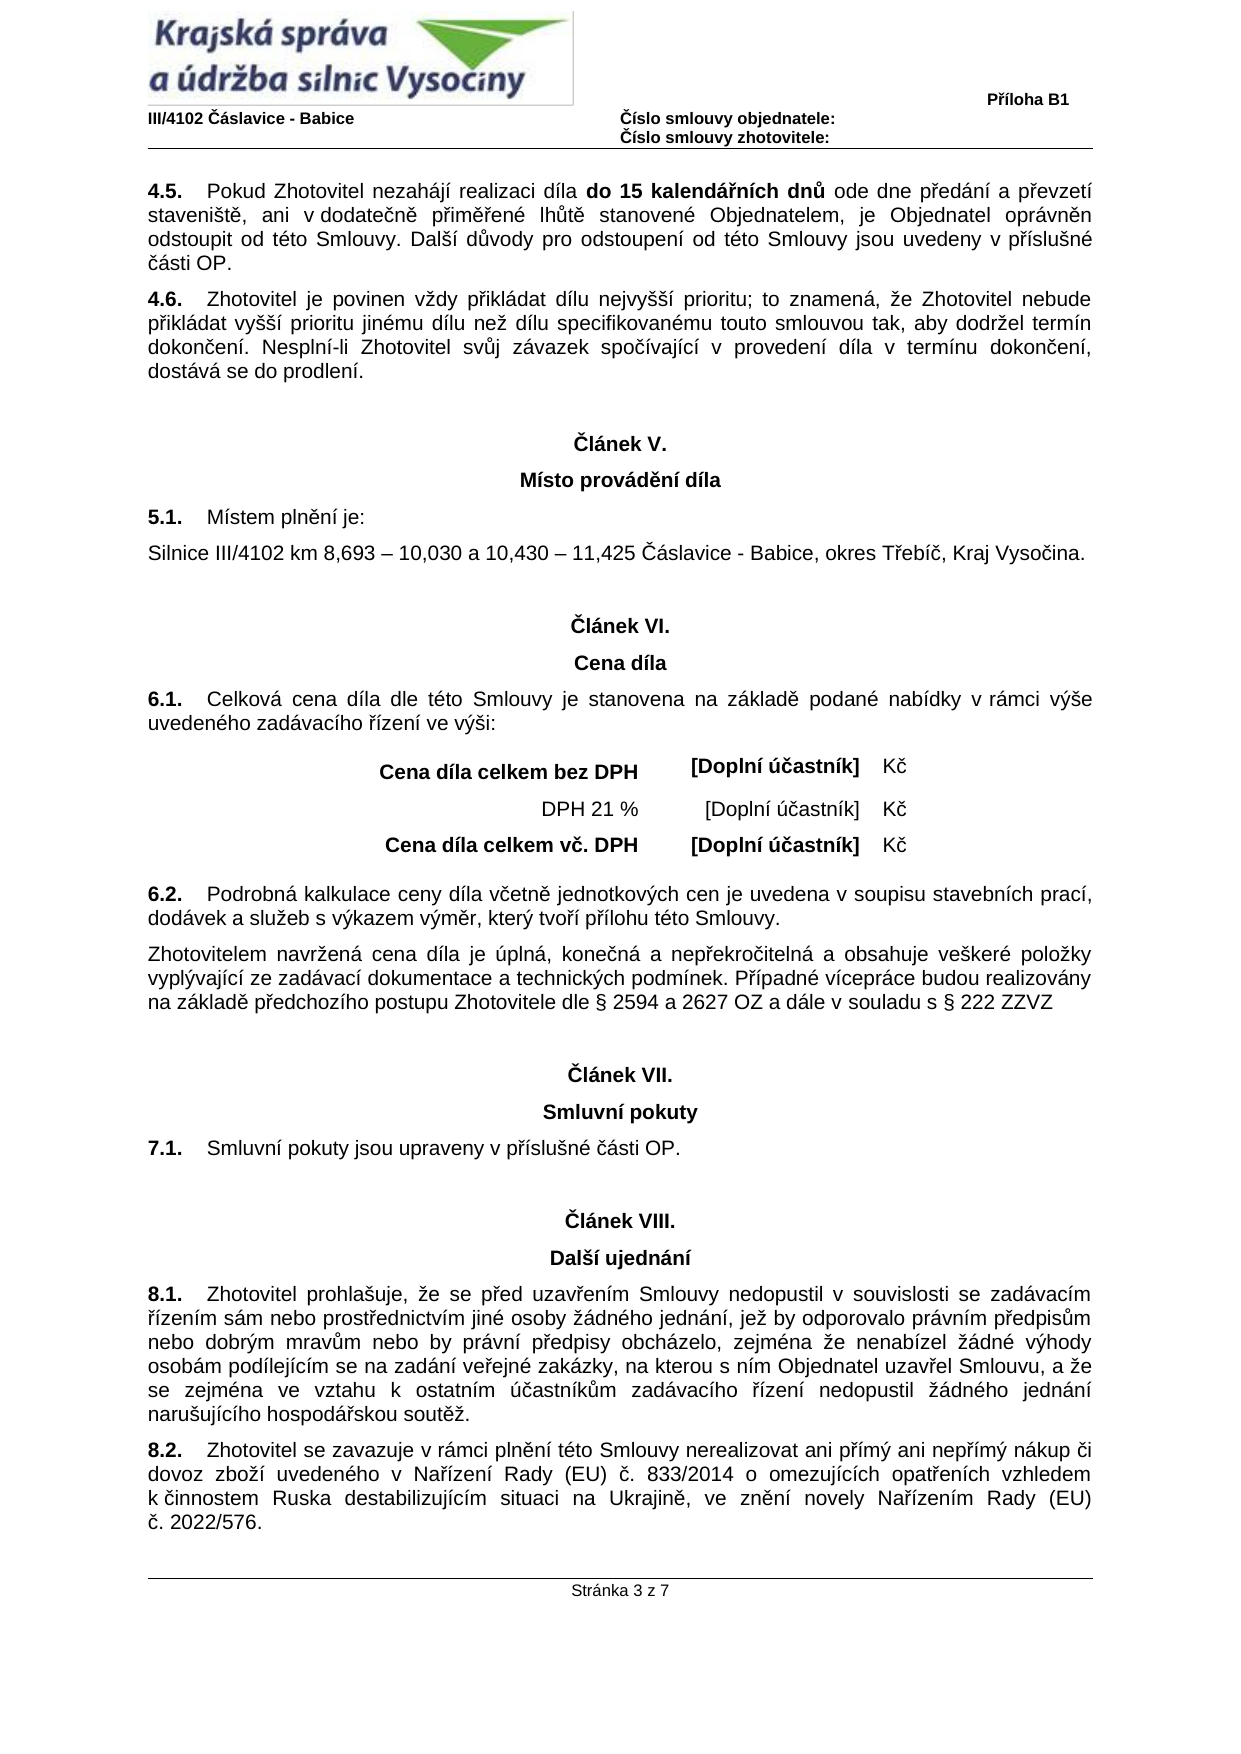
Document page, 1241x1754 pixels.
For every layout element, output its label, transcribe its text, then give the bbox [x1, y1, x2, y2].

subtitle Článek VII. [148, 1063, 1093, 1087]
table_cell [Doplní účastník] [650, 827, 871, 869]
list Pokud Zhotovitel nezahájí realizaci díla do 15 kalendářních dnů ode dne předání a převzetí staveniště, ani v dodatečně přiměřené lhůtě stanovené Objednatelem, je Objednatel oprávněn odstoupit od této Smlouvy. Další důvody pro odstoupení od této Smlouvy jsou uvedeny v příslušné části OP. [148, 179, 1093, 274]
subtitle Článek V. [148, 432, 1093, 456]
table_cell Kč [871, 790, 1048, 827]
text Zhotovitelem navržená cena díla je úplná, konečná a nepřekročitelná a obsahuje veškeré položky vyplývající ze zadávací dokumentace a technických podmínek. Případné vícepráce budou realizovány na základě předchozího postupu Zhotovitele dle § 2594 a 2627 OZ a dále v souladu s § 222 ZZVZ [148, 942, 1093, 1014]
table_cell DPH 21 % [177, 790, 649, 827]
table_header Cena díla celkem bez DPH [177, 748, 649, 790]
table_cell [Doplní účastník] [650, 790, 871, 827]
table_cell Cena díla celkem vč. DPH [177, 827, 649, 869]
text Silnice III/4102 km 8,693 – 10,030 a 10,430 – 11,425 Čáslavice - Babice, okres Třebíč, Kraj Vysočina. [148, 541, 1093, 565]
subtitle Další ujednání [148, 1245, 1093, 1269]
list Místem plnění je: [148, 505, 1093, 529]
subtitle Smluvní pokuty [148, 1099, 1093, 1123]
list Celková cena díla dle této Smlouvy je stanovena na základě podané nabídky v rámci výše uvedeného zadávacího řízení ve výši: [148, 687, 1093, 735]
text Článek VI. [148, 614, 1093, 638]
subtitle Místo provádění díla [148, 468, 1093, 492]
subtitle Cena díla [148, 651, 1093, 674]
picture [147, 11, 574, 107]
list Smluvní pokuty jsou upraveny v příslušné části OP. [148, 1136, 1093, 1160]
list Zhotovitel prohlašuje, že se před uzavřením Smlouvy nedopustil v souvislosti se zadávacím řízením sám nebo prostřednictvím jiné osoby žádného jednání, jež by odporovalo právním předpisům nebo dobrým mravům nebo by právní předpisy obcházelo, zejména že nenabízel žádné výhody osobám podílejícím se na zadání veřejné zakázky, na kterou s ním Objednatel uzavřel Smlouvu, a že se zejména ve vztahu k ostatním účastníkům zadávacího řízení nedopustil žádného jednání narušujícího hospodářskou soutěž. [148, 1282, 1093, 1426]
table_header [Doplní účastník] [650, 748, 871, 790]
subtitle Článek VIII. [148, 1209, 1093, 1233]
table_cell Kč [871, 827, 1048, 869]
list Zhotovitel se zavazuje v rámci plnění této Smlouvy nerealizovat ani přímý ani nepřímý nákup či dovoz zboží uvedeného v Nařízení Rady (EU) č. 833/2014 o omezujících opatřeních vzhledem k činnostem Ruska destabilizujícím situaci na Ukrajině, ve znění novely Nařízením Rady (EU) č. 2022/576. [148, 1438, 1093, 1534]
list Zhotovitel je povinen vždy přikládat dílu nejvyšší prioritu; to znamená, že Zhotovitel nebude přikládat vyšší prioritu jinému dílu než dílu specifikovanému touto smlouvou tak, aby dodržel termín dokončení. Nesplní-li Zhotovitel svůj závazek spočívající v provedení díla v termínu dokončení, dostává se do prodlení. [148, 287, 1093, 383]
table_header Kč [871, 748, 1048, 790]
list Podrobná kalkulace ceny díla včetně jednotkových cen je uvedena v soupisu stavebních prací, dodávek a služeb s výkazem výměr, který tvoří přílohu této Smlouvy. [148, 882, 1093, 930]
